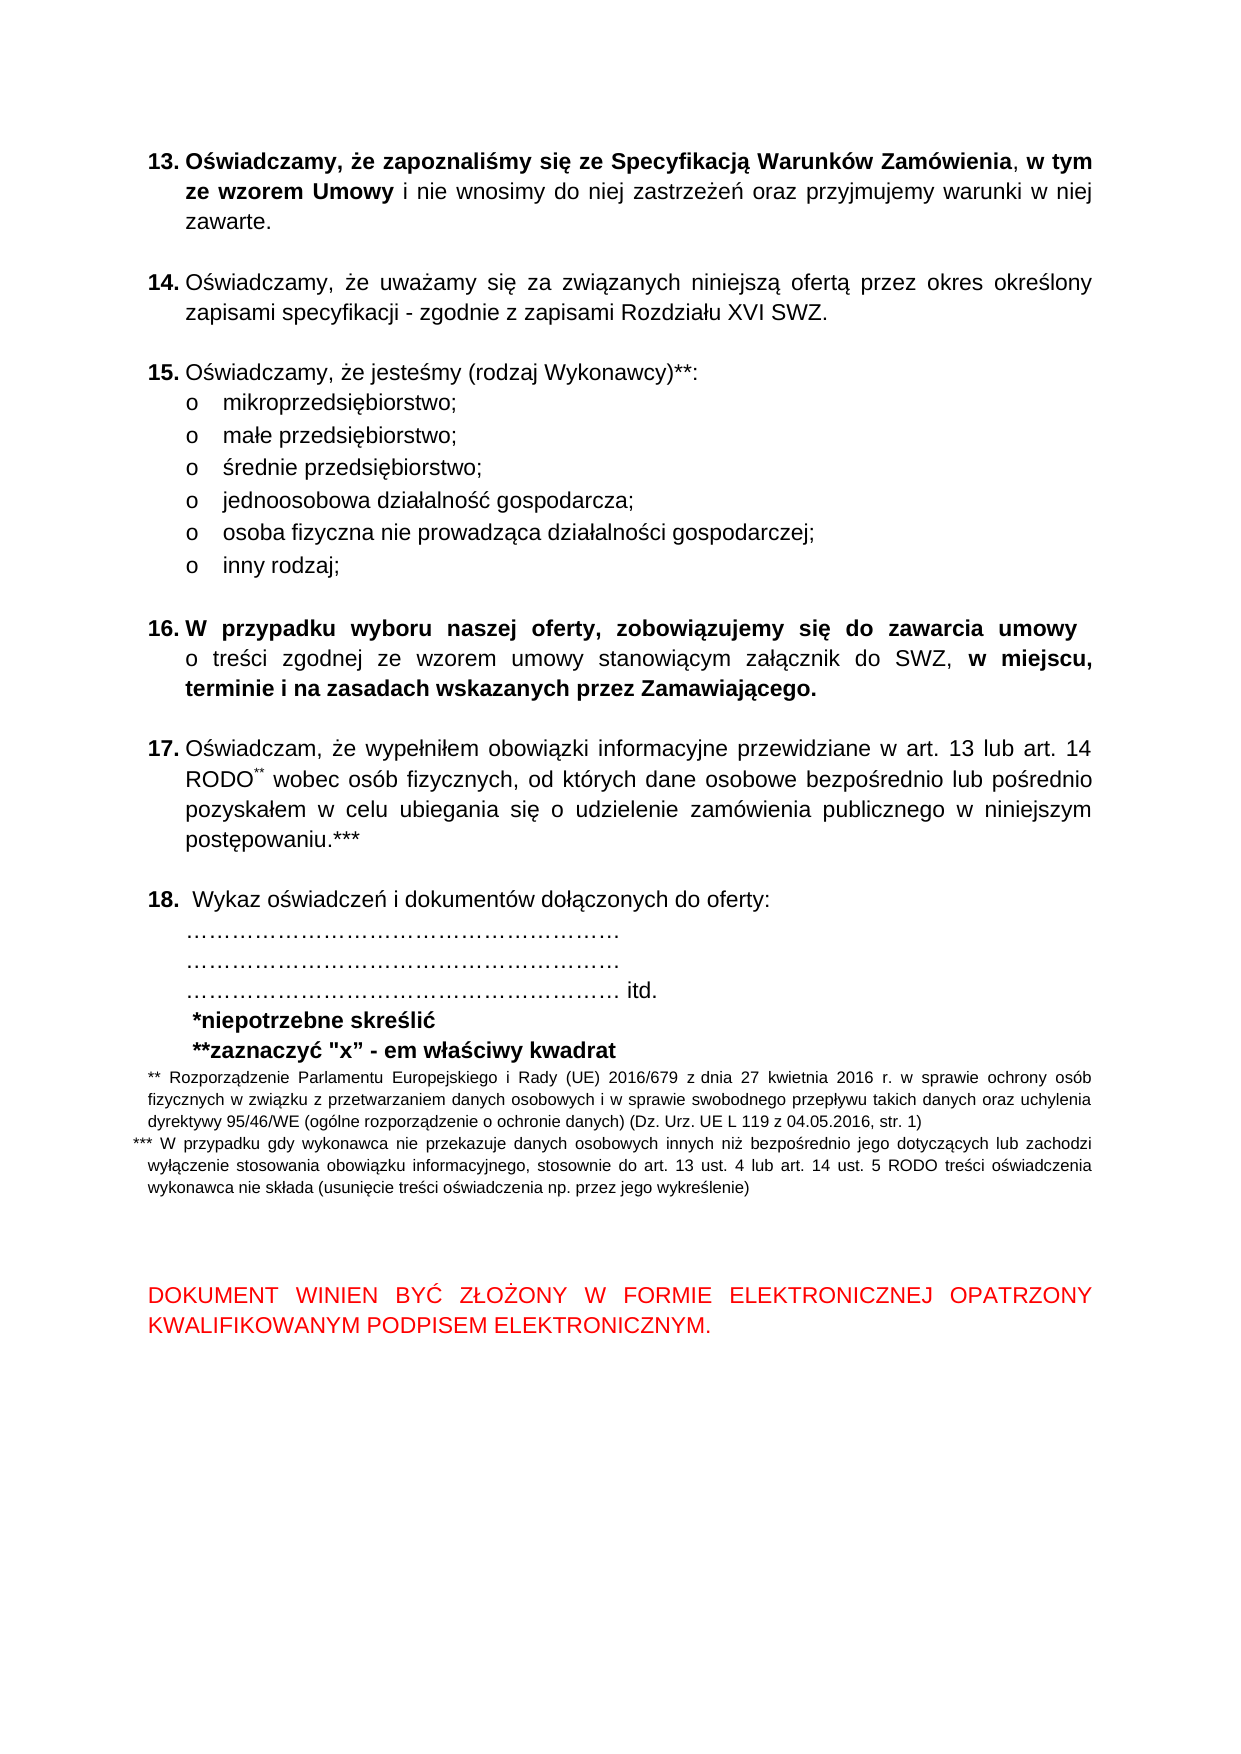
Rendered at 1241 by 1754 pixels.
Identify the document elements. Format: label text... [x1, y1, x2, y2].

list Oświadczam, że wypełniłem obowiązki informacyjne przewidziane w art. 13 lub art. 14 RODO** wobec osób fizycznych, od których dane osobowe bezpośrednio lub pośrednio pozyskałem w celu ubiegania się o udzielenie zamówienia publicznego w niniejszym postępowaniu.*** [148, 735, 1093, 852]
text *** W przypadku gdy wykonawca nie przekazuje danych osobowych innych niż bezpośrednio jego dotyczących lub zachodzi wyłączenie stosowania obowiązku informacyjnego, stosownie do art. 13 ust. 4 lub art. 14 ust. 5 RODO treści oświadczenia wykonawca nie składa (usunięcie treści oświadczenia np. przez jego wykreślenie) [133, 1133, 1093, 1197]
list jednoosobowa działalność gospodarcza; [185, 487, 1093, 515]
list Oświadczamy, że uważamy się za związanych niniejszą ofertą przez okres określony zapisami specyfikacji - zgodnie z zapisami Rozdziału XVI SWZ. [148, 268, 1093, 325]
text ………………………………………………… [148, 947, 1093, 973]
list mikroprzedsiębiorstwo; [185, 389, 1093, 418]
list Oświadczamy, że zapoznaliśmy się ze Specyfikacją Warunków Zamówienia, w tym ze wzorem Umowy i nie wnosimy do niej zastrzeżeń oraz przyjmujemy warunki w niej zawarte. [148, 148, 1093, 234]
text ………………………………………………… [148, 917, 1093, 943]
list inny rodzaj; [185, 552, 1093, 580]
list W przypadku wyboru naszej oferty, zobowiązujemy się do zawarcia umowy o treści zgodnej ze wzorem umowy stanowiącym załącznik do SWZ, w miejscu, terminie i na zasadach wskazanych przez Zamawiającego. [148, 614, 1093, 701]
text ………………………………………………… itd. [148, 977, 1093, 1003]
list średnie przedsiębiorstwo; [185, 454, 1093, 483]
text **zaznaczyć "x” - em właściwy kwadrat [148, 1037, 1093, 1064]
list osoba fizyczna nie prowadząca działalności gospodarczej; [185, 519, 1093, 548]
list Wykaz oświadczeń i dokumentów dołączonych do oferty: [148, 886, 1093, 913]
text ** Rozporządzenie Parlamentu Europejskiego i Rady (UE) 2016/679 z dnia 27 kwietnia 2016 r. w sprawie ochrony osób fizycznych w związku z przetwarzaniem danych osobowych i w sprawie swobodnego przepływu takich danych oraz uchylenia dyrektywy 95/46/WE (ogólne rozporządzenie o ochronie danych) (Dz. Urz. UE L 119 z 04.05.2016, str. 1) [148, 1068, 1093, 1131]
list małe przedsiębiorstwo; [185, 422, 1093, 450]
list Oświadczamy, że jesteśmy (rodzaj Wykonawcy)**: [148, 359, 1093, 385]
text DOKUMENT WINIEN BYĆ ZŁOŻONY W FORMIE ELEKTRONICZNEJ OPATRZONY KWALIFIKOWANYM PODPISEM ELEKTRONICZNYM. [148, 1282, 1093, 1338]
text *niepotrzebne skreślić [148, 1007, 1093, 1033]
